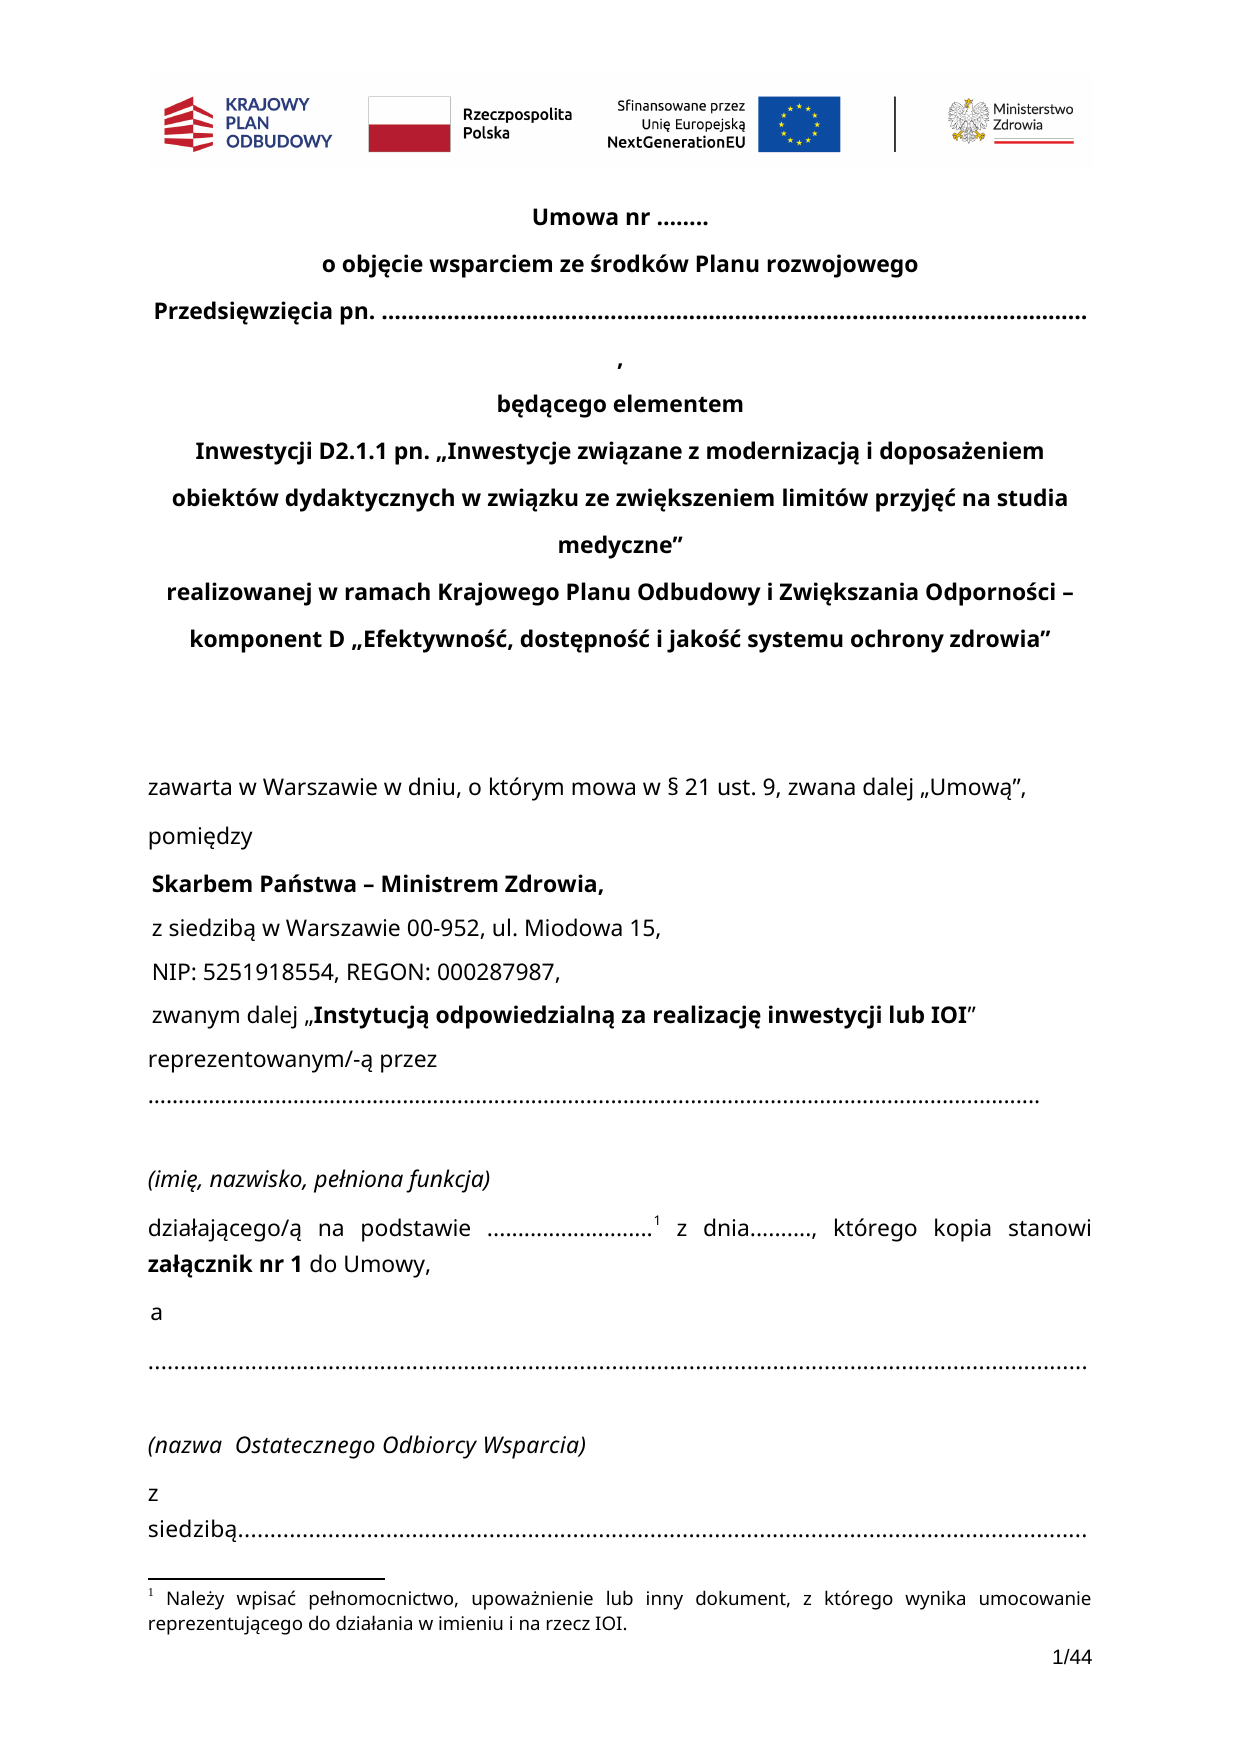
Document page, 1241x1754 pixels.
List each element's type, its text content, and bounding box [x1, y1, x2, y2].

title będącego elementem [148, 388, 1092, 419]
text reprezentowanym/-ą przez …………………………......………….................................................................................................. [148, 1043, 1092, 1146]
text z siedzibą w Warszawie 00-952, ul. Miodowa 15, [152, 912, 1092, 943]
text realizowanej w ramach Krajowego Planu Odbudowy i Zwiększania Odporności – komponent D „Efektywność, dostępność i jakość systemu ochrony zdrowia” [148, 576, 1092, 654]
text zwanym dalej „Instytucją odpowiedzialną za realizację inwestycji lub IOI” [152, 999, 1092, 1031]
text pomiędzy [148, 819, 1092, 851]
text a [150, 1296, 1092, 1327]
title o objęcie wsparciem ze środków Planu rozwojowego [148, 248, 1092, 279]
title Przedsięwzięcia pn. ……………………………………………………………………………………………… , [148, 294, 1092, 373]
text (imię, nazwisko, pełniona funkcja) [148, 1163, 1092, 1194]
text NIP: 5251918554, REGON: 000287987, [152, 956, 1092, 987]
title Umowa nr …….. [148, 201, 1092, 232]
picture [147, 73, 1093, 169]
text Skarbem Państwa – Ministrem Zdrowia, [152, 868, 1092, 899]
text zawarta w Warszawie w dniu, o którym mowa w § 21 ust. 9, zwana dalej „Umową”, [148, 771, 1092, 802]
text działającego/ą na podstawie ........................... z dnia.........., którego kopia stanowi załącznik nr 1 do Umowy, [148, 1212, 1092, 1279]
text (nazwa Ostatecznego Odbiorcy Wsparcia) [148, 1429, 1092, 1460]
text .................................................................................................................................................. [148, 1344, 1092, 1412]
title Inwestycji D2.1.1 pn. „Inwestycje związane z modernizacją i doposażeniem obiektów dydaktycznych w związku ze zwiększeniem limitów przyjęć na studia medyczne” [148, 435, 1092, 560]
